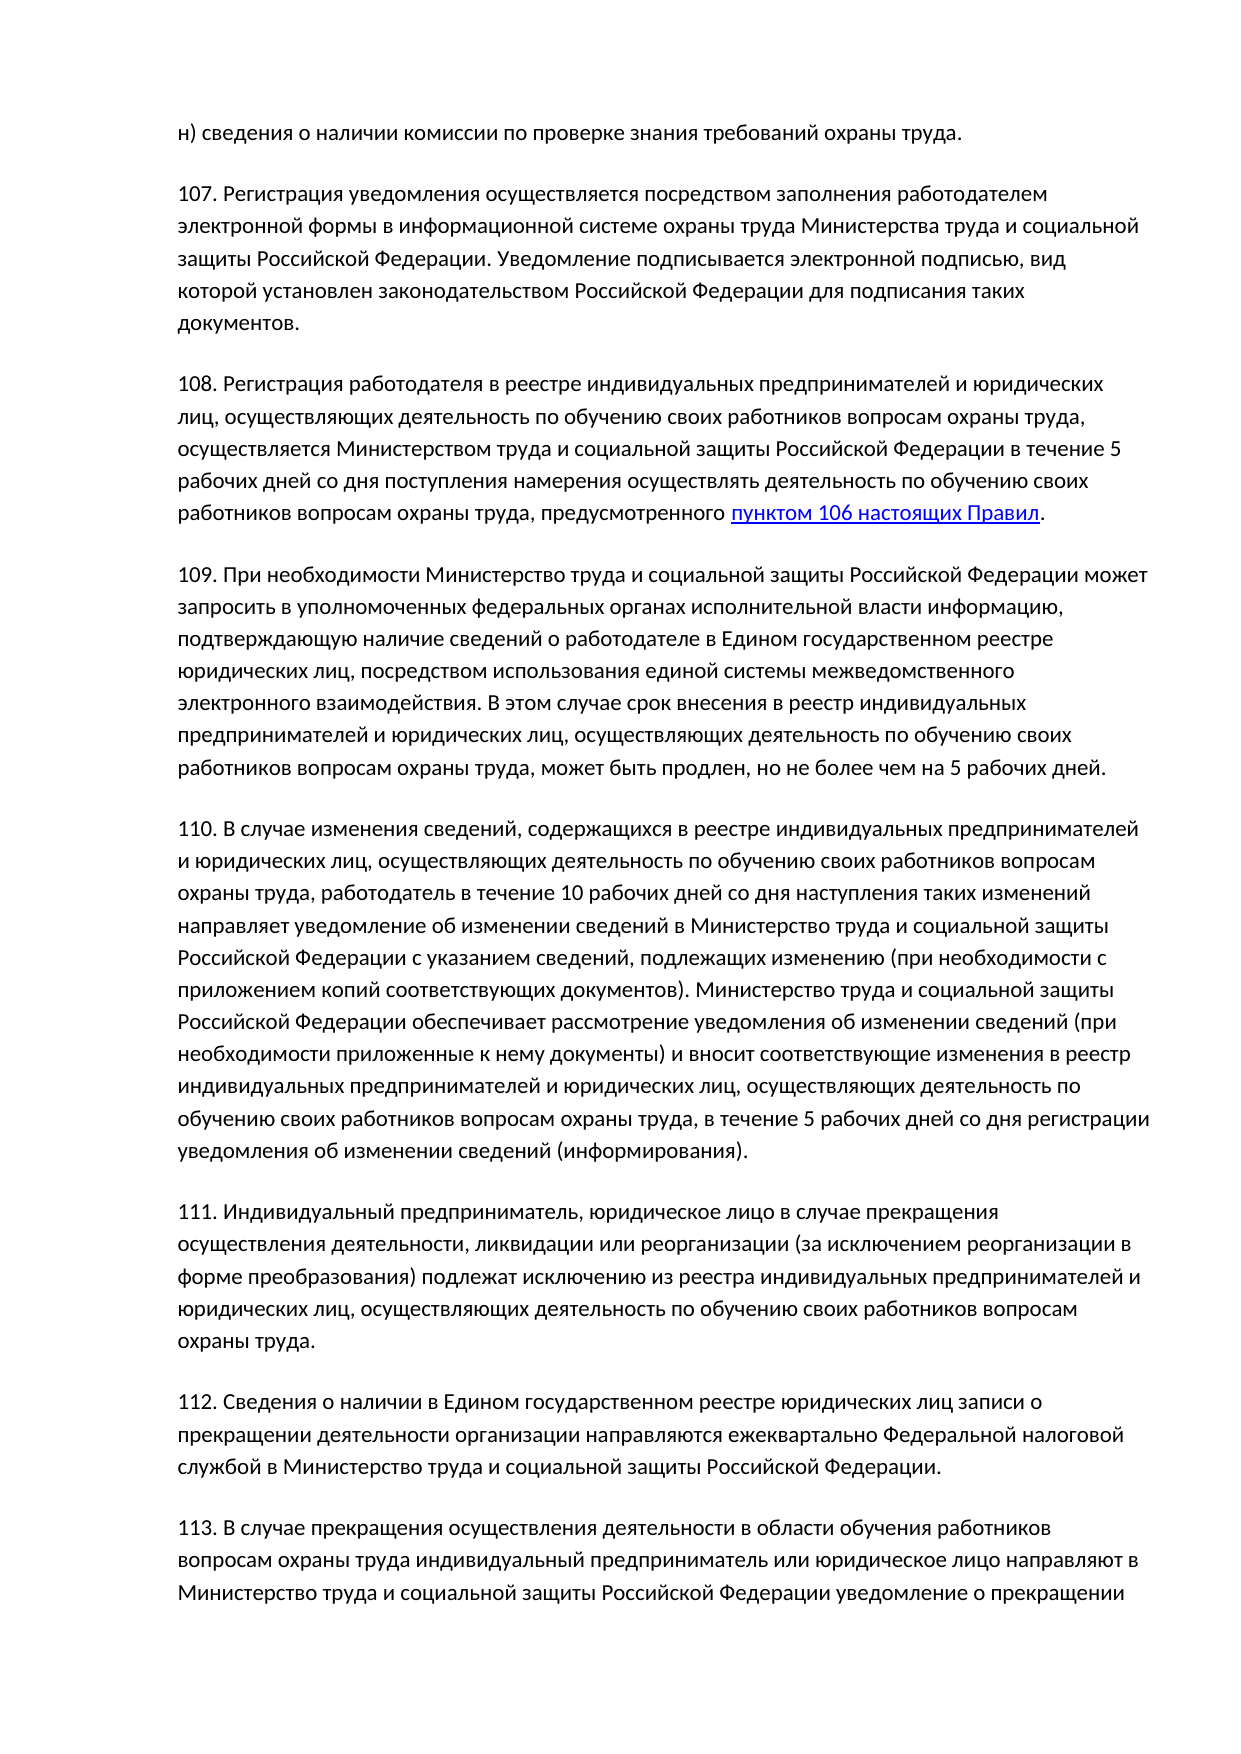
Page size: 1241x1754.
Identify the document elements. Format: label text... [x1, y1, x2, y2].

text 112. Сведения о наличии в Едином государственном реестре юридических лиц записи о прекращении деятельности организации направляются ежеквартально Федеральной налоговой службой в Министерство труда и социальной защиты Российской Федерации. [177, 1387, 1152, 1480]
text 108. Регистрация работодателя в реестре индивидуальных предпринимателей и юридических лиц, осуществляющих деятельность по обучению своих работников вопросам охраны труда, осуществляется Министерством труда и социальной защиты Российской Федерации в течение 5 рабочих дней со дня поступления намерения осуществлять деятельность по обучению своих работников вопросам охраны труда, предусмотренного пунктом 106 настоящих Правил. [177, 369, 1152, 526]
text 109. При необходимости Министерство труда и социальной защиты Российской Федерации может запросить в уполномоченных федеральных органах исполнительной власти информацию, подтверждающую наличие сведений о работодателе в Едином государственном реестре юридических лиц, посредством использования единой системы межведомственного электронного взаимодействия. В этом случае срок внесения в реестр индивидуальных предпринимателей и юридических лиц, осуществляющих деятельность по обучению своих работников вопросам охраны труда, может быть продлен, но не более чем на 5 рабочих дней. [177, 560, 1152, 781]
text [177, 1513, 1152, 1606]
text 111. Индивидуальный предприниматель, юридическое лицо в случае прекращения осуществления деятельности, ликвидации или реорганизации (за исключением реорганизации в форме преобразования) подлежат исключению из реестра индивидуальных предпринимателей и юридических лиц, осуществляющих деятельность по обучению своих работников вопросам охраны труда. [177, 1197, 1152, 1354]
text 110. В случае изменения сведений, содержащихся в реестре индивидуальных предпринимателей и юридических лиц, осуществляющих деятельность по обучению своих работников вопросам охраны труда, работодатель в течение 10 рабочих дней со дня наступления таких изменений направляет уведомление об изменении сведений в Министерство труда и социальной защиты Российской Федерации с указанием сведений, подлежащих изменению (при необходимости с приложением копий соответствующих документов). Министерство труда и социальной защиты Российской Федерации обеспечивает рассмотрение уведомления об изменении сведений (при необходимости приложенные к нему документы) и вносит соответствующие изменения в реестр индивидуальных предпринимателей и юридических лиц, осуществляющих деятельность по обучению своих работников вопросам охраны труда, в течение 5 рабочих дней со дня регистрации уведомления об изменении сведений (информирования). [177, 814, 1152, 1164]
text н) сведения о наличии комиссии по проверке знания требований охраны труда. [177, 118, 1152, 146]
text 107. Регистрация уведомления осуществляется посредством заполнения работодателем электронной формы в информационной системе охраны труда Министерства труда и социальной защиты Российской Федерации. Уведомление подписывается электронной подписью, вид которой установлен законодательством Российской Федерации для подписания таких документов. [177, 179, 1152, 336]
